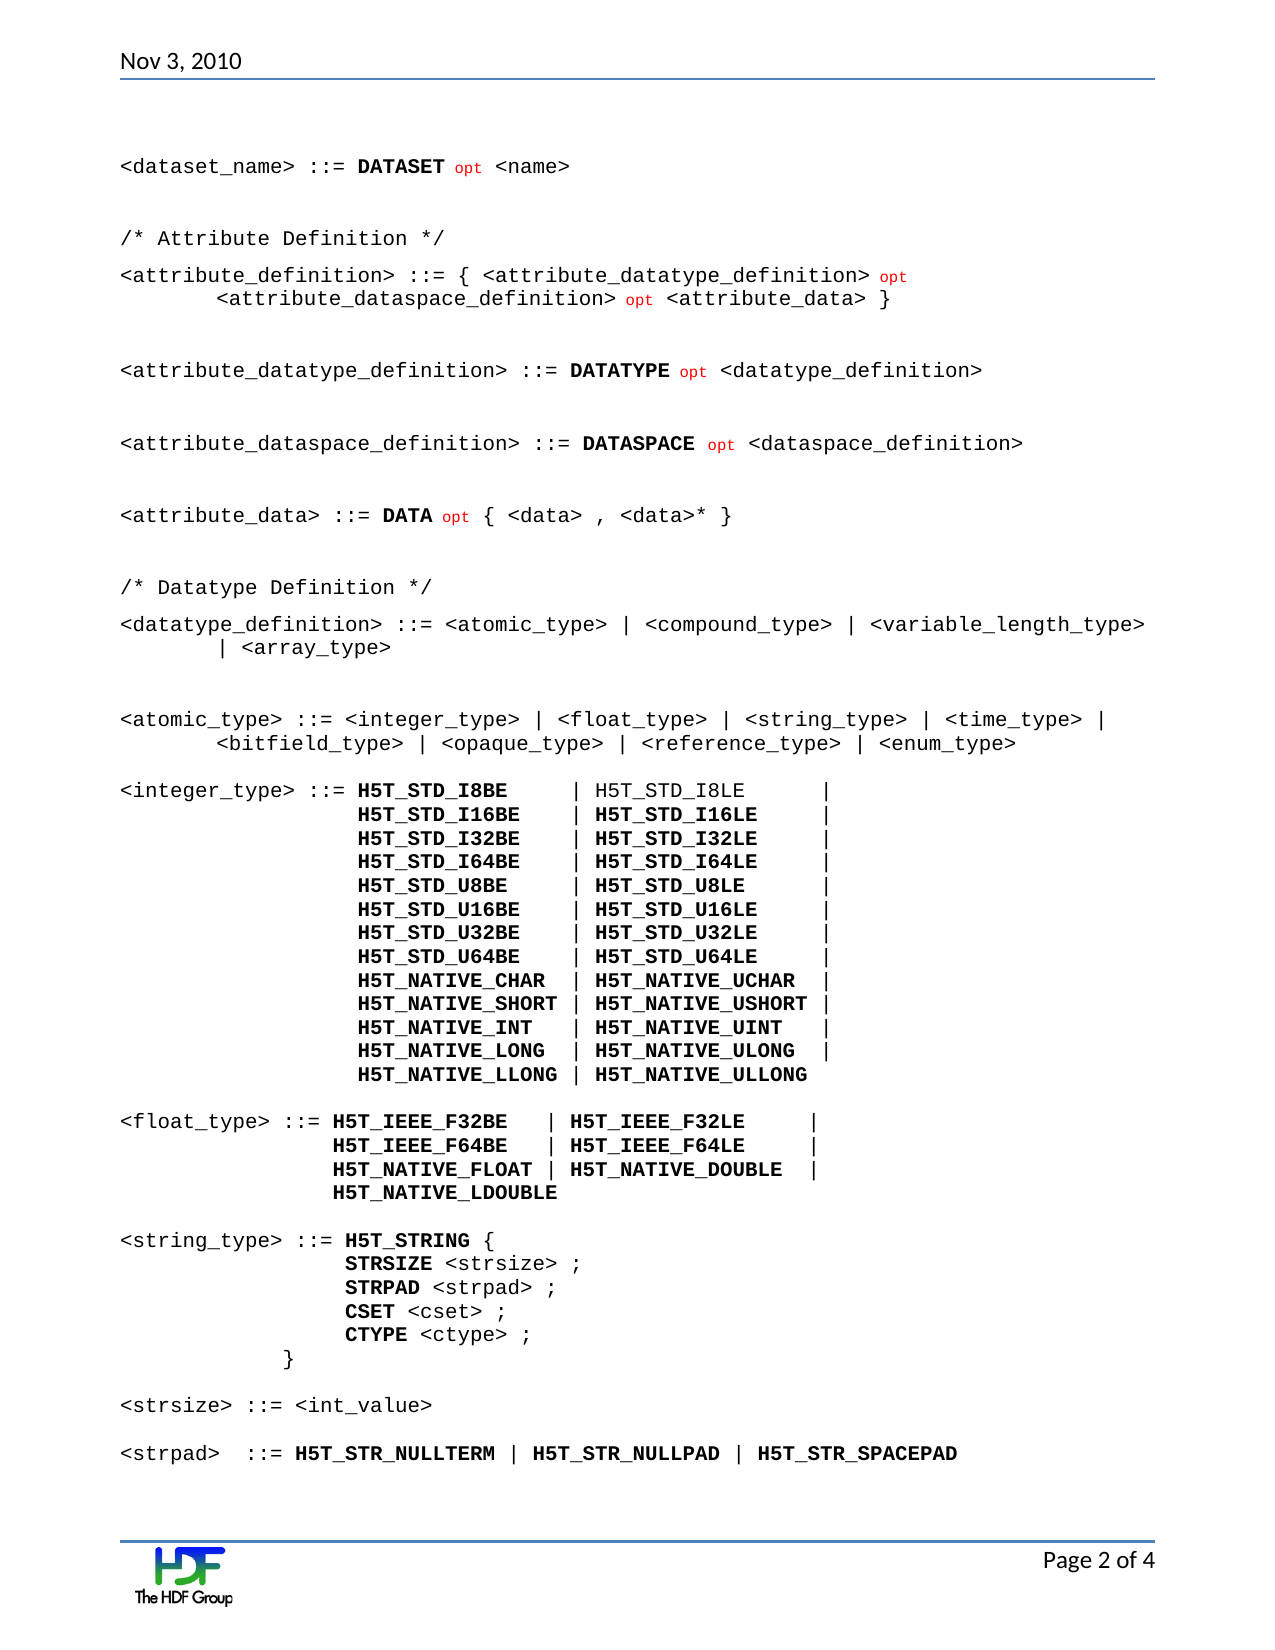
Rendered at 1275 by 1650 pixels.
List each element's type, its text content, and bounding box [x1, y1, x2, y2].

text } [120, 1348, 1155, 1372]
text H5T_STD_I16BE | H5T_STD_I16LE | [195, 804, 1155, 828]
text <atomic_type> ::= <integer_type> | <float_type> | <string_type> | <time_type> | <bitfield_type> | <opaque_type> | <reference_type> | <enum_type> [120, 709, 1155, 757]
text CSET <cset> ; [120, 1301, 1155, 1324]
text H5T_STD_I64BE | H5T_STD_I64LE | [195, 851, 1155, 875]
text <datatype_definition> ::= <atomic_type> | <compound_type> | <variable_length_type> | <array_type> [120, 613, 1155, 661]
text H5T_STD_I32BE | H5T_STD_I32LE | [195, 828, 1155, 851]
text <string_type> ::= H5T_STRING { [120, 1230, 1155, 1253]
text H5T_STD_U64BE | H5T_STD_U64LE | [195, 946, 1155, 969]
text <attribute_definition> ::= { <attribute_datatype_definition> opt <attribute_dataspace_definition> opt <attribute_data> } [120, 264, 1155, 312]
text <attribute_datatype_definition> ::= DATATYPE opt <datatype_definition> [120, 361, 1155, 384]
picture [135, 1547, 233, 1607]
text H5T_NATIVE_LONG | H5T_NATIVE_ULONG | [195, 1041, 1155, 1064]
text H5T_STD_U16BE | H5T_STD_U16LE | [195, 899, 1155, 922]
text <float_type> ::= H5T_IEEE_F32BE | H5T_IEEE_F32LE | [120, 1111, 1155, 1135]
text H5T_IEEE_F64BE | H5T_IEEE_F64LE | [195, 1135, 1155, 1159]
text H5T_NATIVE_LDOUBLE [195, 1182, 1155, 1206]
text <attribute_dataspace_definition> ::= DATASPACE opt <dataspace_definition> [120, 433, 1155, 456]
text /* Datatype Definition */ [120, 577, 1155, 601]
text <integer_type> ::= H5T_STD_I8BE | H5T_STD_I8LE | [120, 780, 1155, 804]
text H5T_NATIVE_CHAR | H5T_NATIVE_UCHAR | [195, 969, 1155, 993]
text STRPAD <strpad> ; [120, 1277, 1155, 1301]
text CTYPE <ctype> ; [120, 1324, 1155, 1348]
text H5T_NATIVE_LLONG | H5T_NATIVE_ULLONG [195, 1064, 1155, 1088]
text /* Attribute Definition */ [120, 228, 1155, 252]
text <strsize> ::= <int_value> [120, 1395, 1155, 1419]
text H5T_STD_U8BE | H5T_STD_U8LE | [195, 875, 1155, 899]
text <dataset_name> ::= DATASET opt <name> [120, 156, 1155, 180]
text H5T_STD_U32BE | H5T_STD_U32LE | [195, 922, 1155, 946]
text <strpad> ::= H5T_STR_NULLTERM | H5T_STR_NULLPAD | H5T_STR_SPACEPAD [120, 1442, 1155, 1466]
text <attribute_data> ::= DATA opt { <data> , <data>* } [120, 505, 1155, 529]
text H5T_NATIVE_INT | H5T_NATIVE_UINT | [195, 1017, 1155, 1041]
text H5T_NATIVE_FLOAT | H5T_NATIVE_DOUBLE | [195, 1159, 1155, 1182]
text STRSIZE <strsize> ; [120, 1253, 1155, 1277]
text H5T_NATIVE_SHORT | H5T_NATIVE_USHORT | [195, 993, 1155, 1017]
